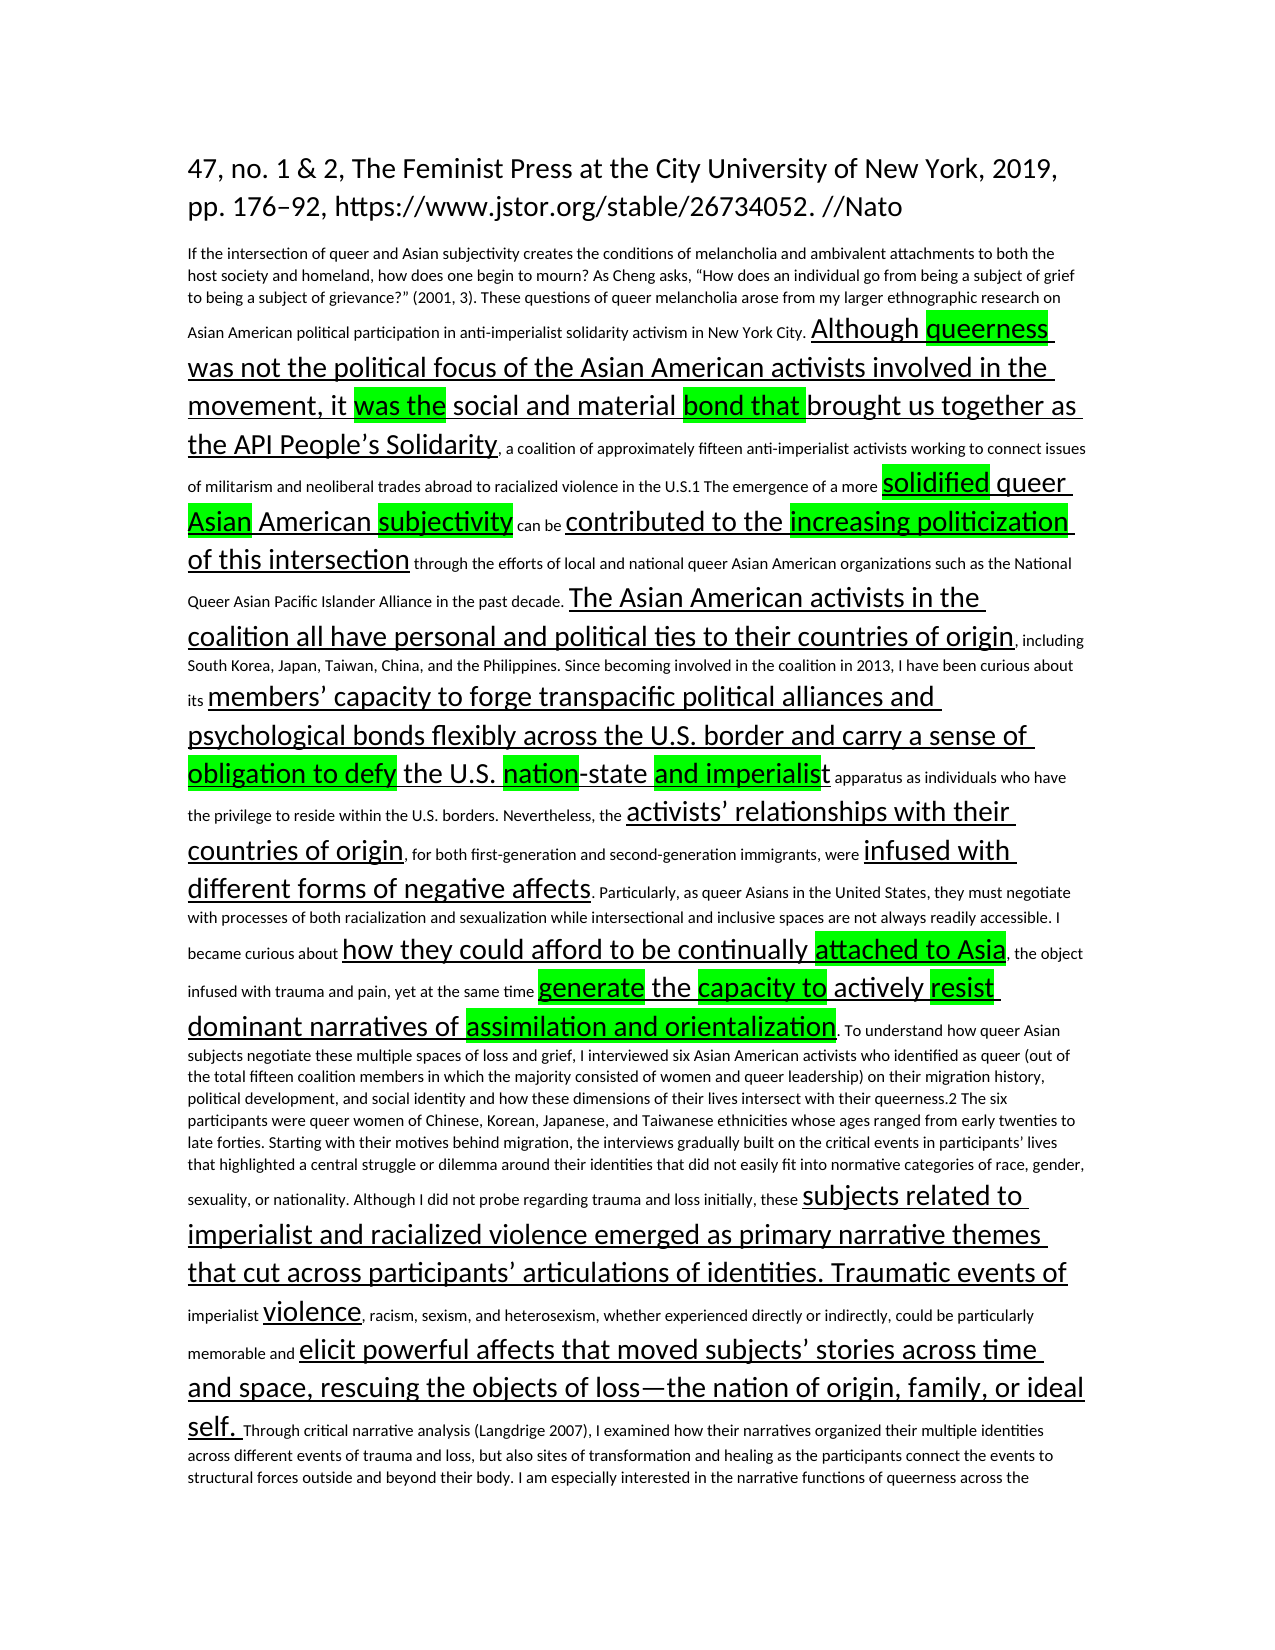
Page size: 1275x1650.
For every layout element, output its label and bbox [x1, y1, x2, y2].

text [187, 243, 1087, 1487]
text [187, 150, 1087, 224]
